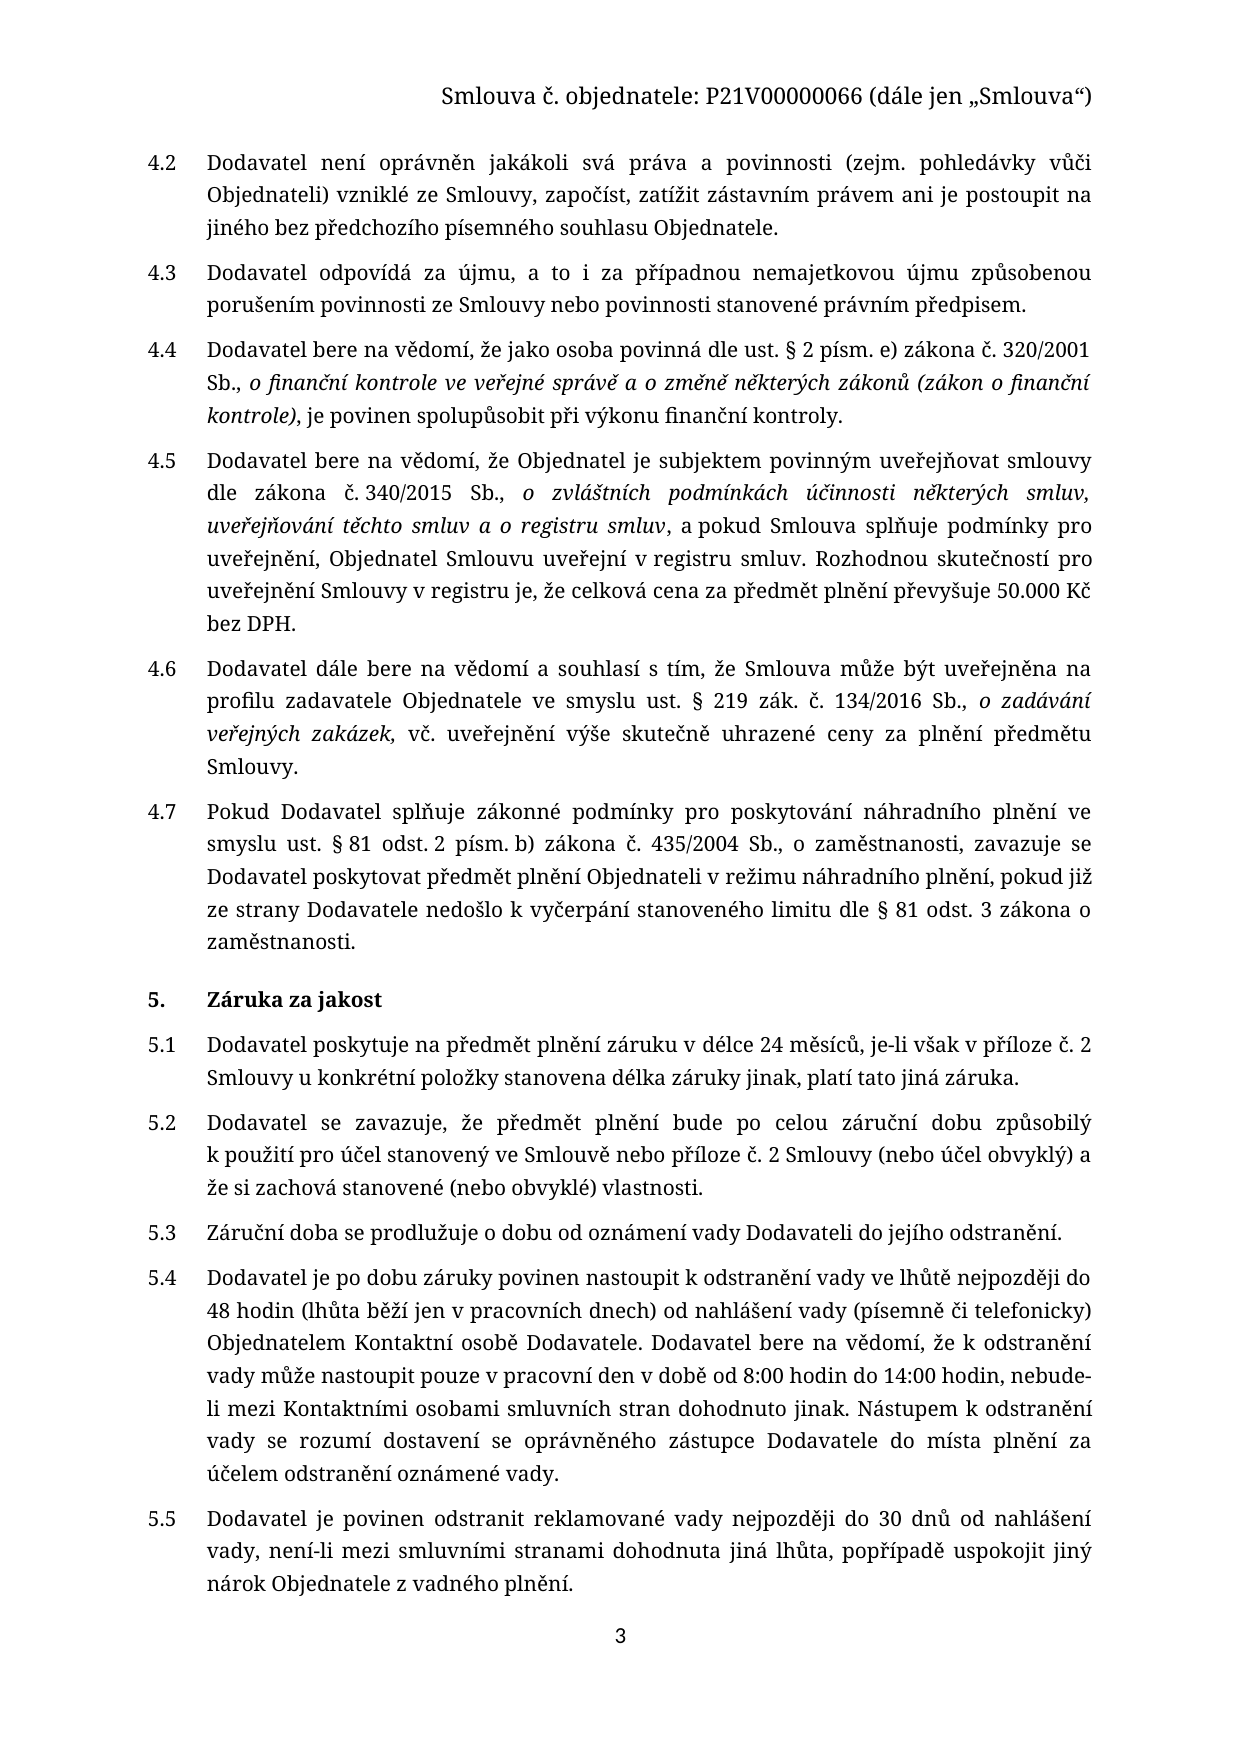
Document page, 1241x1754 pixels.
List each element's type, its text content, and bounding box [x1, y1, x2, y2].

list Záruka za jakost [148, 985, 1093, 1013]
list Dodavatel bere na vědomí, že Objednatel je subjektem povinným uveřejňovat smlouvy dle zákona č. 340/2015 Sb., o zvláštních podmínkách účinnosti některých smluv, uveřejňování těchto smluv a o registru smluv, a pokud Smlouva splňuje podmínky pro uveřejnění, Objednatel Smlouvu uveřejní v registru smluv. Rozhodnou skutečností pro uveřejnění Smlouvy v registru je, že celková cena za předmět plnění převyšuje 50.000 Kč bez DPH. [148, 446, 1093, 637]
list Záruční doba se prodlužuje o dobu od oznámení vady Dodavateli do jejího odstranění. [148, 1218, 1093, 1247]
list Pokud Dodavatel splňuje zákonné podmínky pro poskytování náhradního plnění ve smyslu ust. § 81 odst. 2 písm. b) zákona č. 435/2004 Sb., o zaměstnanosti, zavazuje se Dodavatel poskytovat předmět plnění Objednateli v režimu náhradního plnění, pokud již ze strany Dodavatele nedošlo k vyčerpání stanoveného limitu dle § 81 odst. 3 zákona o zaměstnanosti. [148, 797, 1093, 956]
list Dodavatel poskytuje na předmět plnění záruku v délce 24 měsíců, je-li však v příloze č. 2 Smlouvy u konkrétní položky stanovena délka záruky jinak, platí tato jiná záruka. [148, 1030, 1093, 1091]
list Dodavatel se zavazuje, že předmět plnění bude po celou záruční dobu způsobilý k použití pro účel stanovený ve Smlouvě nebo příloze č. 2 Smlouvy (nebo účel obvyklý) a že si zachová stanovené (nebo obvyklé) vlastnosti. [148, 1108, 1093, 1201]
list Dodavatel bere na vědomí, že jako osoba povinná dle ust. § 2 písm. e) zákona č. 320/2001 Sb., o finanční kontrole ve veřejné správě a o změně některých zákonů (zákon o finanční kontrole), je povinen spolupůsobit při výkonu finanční kontroly. [148, 336, 1093, 429]
list Dodavatel odpovídá za újmu, a to i za případnou nemajetkovou újmu způsobenou porušením povinnosti ze Smlouvy nebo povinnosti stanovené právním předpisem. [148, 258, 1093, 319]
list Dodavatel je povinen odstranit reklamované vady nejpozději do 30 dnů od nahlášení vady, není-li mezi smluvními stranami dohodnuta jiná lhůta, popřípadě uspokojit jiný nárok Objednatele z vadného plnění. [148, 1504, 1093, 1598]
list Dodavatel není oprávněn jakákoli svá práva a povinnosti (zejm. pohledávky vůči Objednateli) vzniklé ze Smlouvy, započíst, zatížit zástavním právem ani je postoupit na jiného bez předchozího písemného souhlasu Objednatele. [148, 148, 1093, 241]
list Dodavatel je po dobu záruky povinen nastoupit k odstranění vady ve lhůtě nejpozději do 48 hodin (lhůta běží jen v pracovních dnech) od nahlášení vady (písemně či telefonicky) Objednatelem Kontaktní osobě Dodavatele. Dodavatel bere na vědomí, že k odstranění vady může nastoupit pouze v pracovní den v době od 8:00 hodin do 14:00 hodin, nebude-li mezi Kontaktními osobami smluvních stran dohodnuto jinak. Nástupem k odstranění vady se rozumí dostavení se oprávněného zástupce Dodavatele do místa plnění za účelem odstranění oznámené vady. [148, 1263, 1093, 1487]
list Dodavatel dále bere na vědomí a souhlasí s tím, že Smlouva může být uveřejněna na profilu zadavatele Objednatele ve smyslu ust. § 219 zák. č. 134/2016 Sb., o zadávání veřejných zakázek, vč. uveřejnění výše skutečně uhrazené ceny za plnění předmětu Smlouvy. [148, 654, 1093, 780]
